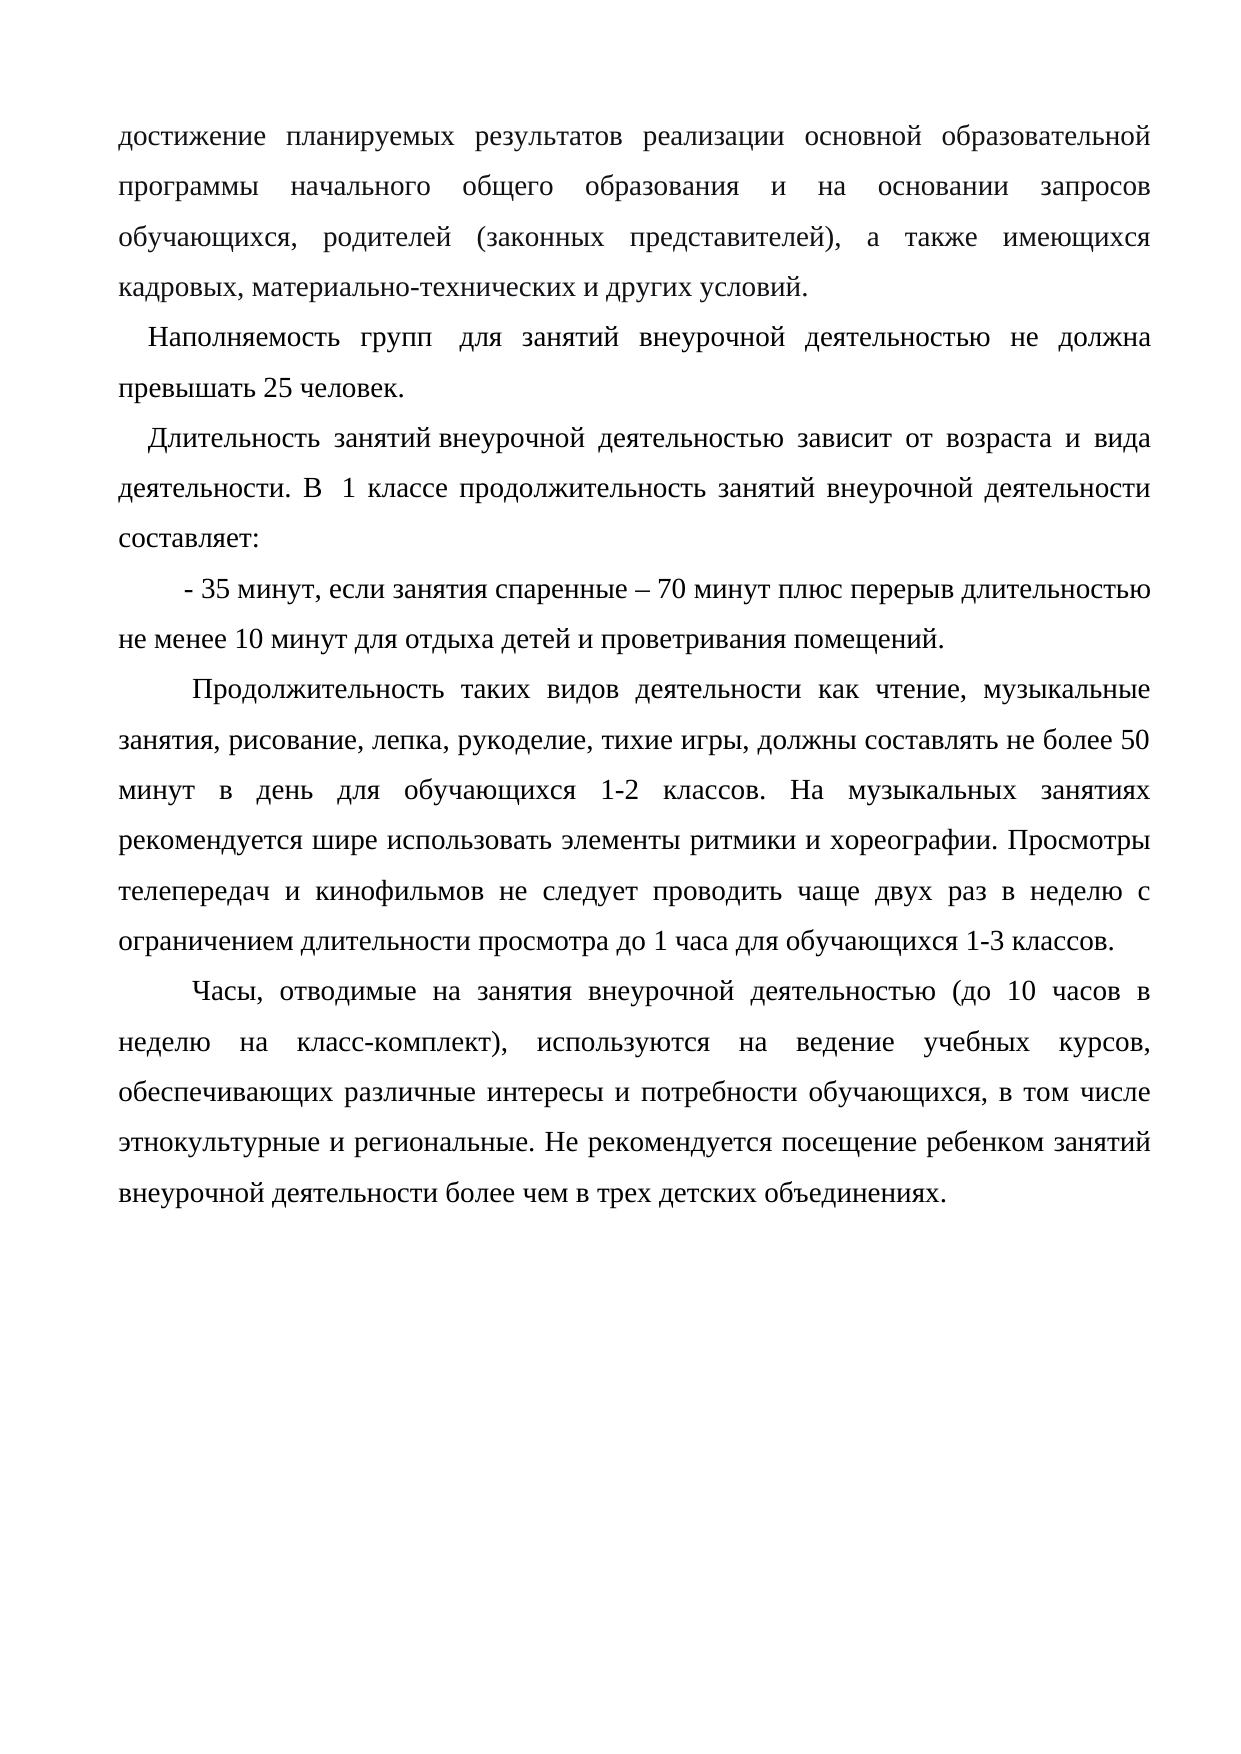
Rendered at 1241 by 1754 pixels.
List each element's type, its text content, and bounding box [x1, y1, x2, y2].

text Длительность занятий внеурочной деятельностью зависит от возраста и вида деятельности. В 1 классе продолжительность занятий внеурочной деятельности составляет: [118, 420, 1152, 554]
text Наполняемость групп для занятий внеурочной деятельностью не должна превышать 25 человек. [118, 319, 1152, 403]
text - 35 минут, если занятия спаренные – 70 минут плюс перерыв длительностью не менее 10 минут для отдыха детей и проветривания помещений. [118, 571, 1152, 655]
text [118, 118, 1152, 303]
text Часы, отводимые на занятия внеурочной деятельностью (до 10 часов в неделю на класс-комплект), используются на ведение учебных курсов, обеспечивающих различные интересы и потребности обучающихся, в том числе этнокультурные и региональные. Не рекомендуется посещение ребенком занятий внеурочной деятельности более чем в трех детских объединениях. [118, 973, 1152, 1208]
text Продолжительность таких видов деятельности как чтение, музыкальные занятия, рисование, лепка, рукоделие, тихие игры, должны составлять не более 50 минут в день для обучающихся 1-2 классов. На музыкальных занятиях рекомендуется шире использовать элементы ритмики и хореографии. Просмотры телепередач и кинофильмов не следует проводить чаще двух раз в неделю с ограничением длительности просмотра до 1 часа для обучающихся 1-3 классов. [118, 672, 1152, 957]
